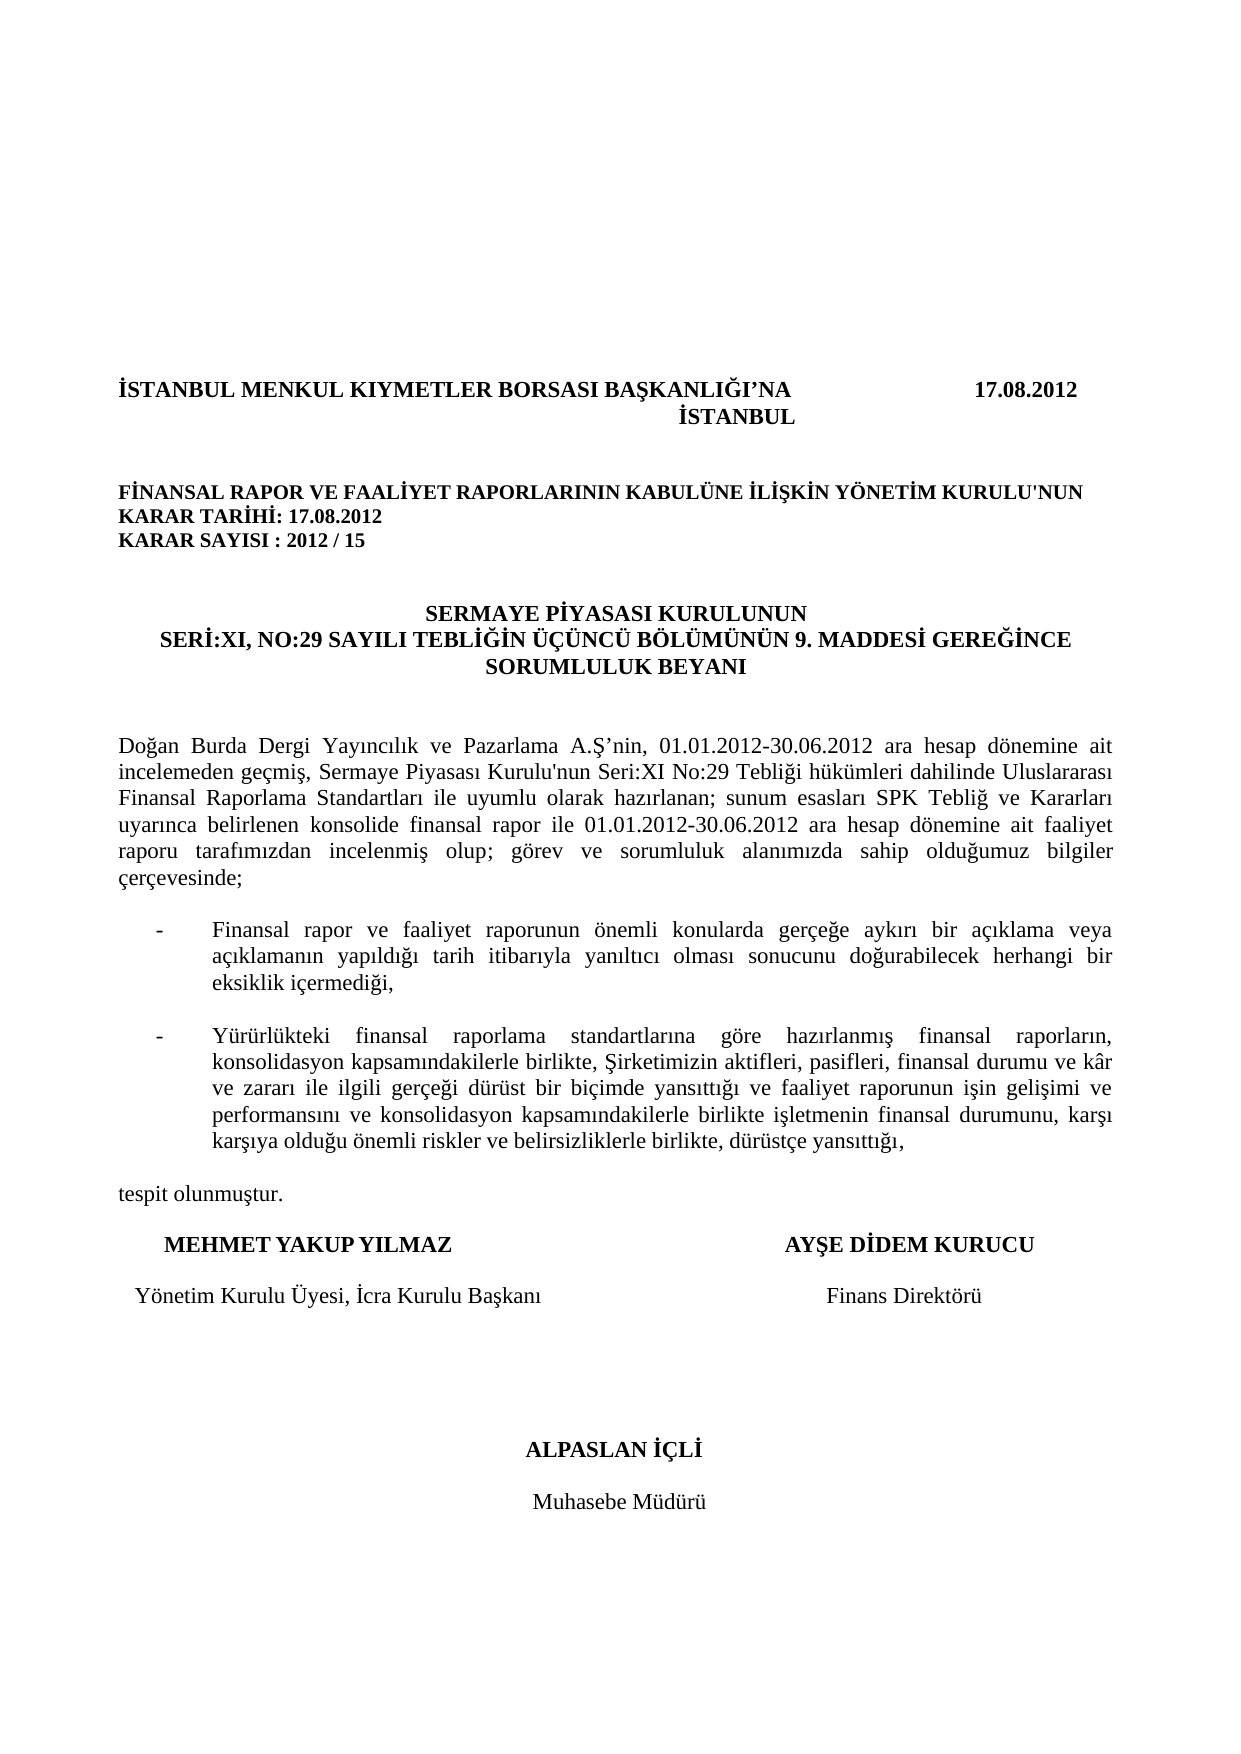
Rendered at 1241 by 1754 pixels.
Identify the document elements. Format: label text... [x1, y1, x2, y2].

text KARAR TARİHİ: 17.08.2012 [118, 504, 1114, 528]
text tespit olunmuştur. [118, 1180, 1114, 1206]
subtitle İSTANBUL [118, 403, 1114, 429]
subtitle SERMAYE PİYASASI KURULUNUN [118, 600, 1114, 626]
list Finansal rapor ve faaliyet raporunun önemli konularda gerçeğe aykırı bir açıklama veya açıklamanın yapıldığı tarih itibarıyla yanıltıcı olması sonucunu doğurabilecek herhangi bir eksiklik içermediği, [156, 916, 1114, 995]
subtitle Muhasebe Müdürü [343, 1488, 1114, 1514]
subtitle MEHMET YAKUP YILMAZ AYŞE DİDEM KURUCU [118, 1231, 1114, 1257]
text KARAR SAYISI : 2012 / 15 [118, 528, 1114, 552]
text FİNANSAL RAPOR VE FAALİYET RAPORLARININ KABULÜNE İLİŞKİN YÖNETİM KURULU'NUN [118, 480, 1114, 504]
subtitle ALPASLAN İÇLİ [343, 1437, 1114, 1463]
subtitle SERİ:XI, NO:29 SAYILI TEBLİĞİN ÜÇÜNCÜ BÖLÜMÜNÜN 9. MADDESİ GEREĞİNCE SORUMLULUK BEYANI [118, 626, 1114, 679]
subtitle İSTANBUL MENKUL KIYMETLER BORSASI BAŞKANLIĞI’NA 17.08.2012 [118, 377, 1114, 403]
subtitle Yönetim Kurulu Üyesi, İcra Kurulu Başkanı Finans Direktörü [118, 1282, 1114, 1309]
list Yürürlükteki finansal raporlama standartlarına göre hazırlanmış finansal raporların, konsolidasyon kapsamındakilerle birlikte, Şirketimizin aktifleri, pasifleri, finansal durumu ve kâr ve zararı ile ilgili gerçeği dürüst bir biçimde yansıttığı ve faaliyet raporunun işin gelişimi ve performansını ve konsolidasyon kapsamındakilerle birlikte işletmenin finansal durumunu, karşı karşıya olduğu önemli riskler ve belirsizliklerle birlikte, dürüstçe yansıttığı, [156, 1022, 1114, 1153]
text Doğan Burda Dergi Yayıncılık ve Pazarlama A.Ş’nin, 01.01.2012-30.06.2012 ara hesap dönemine ait incelemeden geçmiş, Sermaye Piyasası Kurulu'nun Seri:XI No:29 Tebliği hükümleri dahilinde Uluslararası Finansal Raporlama Standartları ile uyumlu olarak hazırlanan; sunum esasları SPK Tebliğ ve Kararları uyarınca belirlenen konsolide finansal rapor ile 01.01.2012-30.06.2012 ara hesap dönemine ait faaliyet raporu tarafımızdan incelenmiş olup; görev ve sorumluluk alanımızda sahip olduğumuz bilgiler çerçevesinde; [118, 732, 1114, 890]
